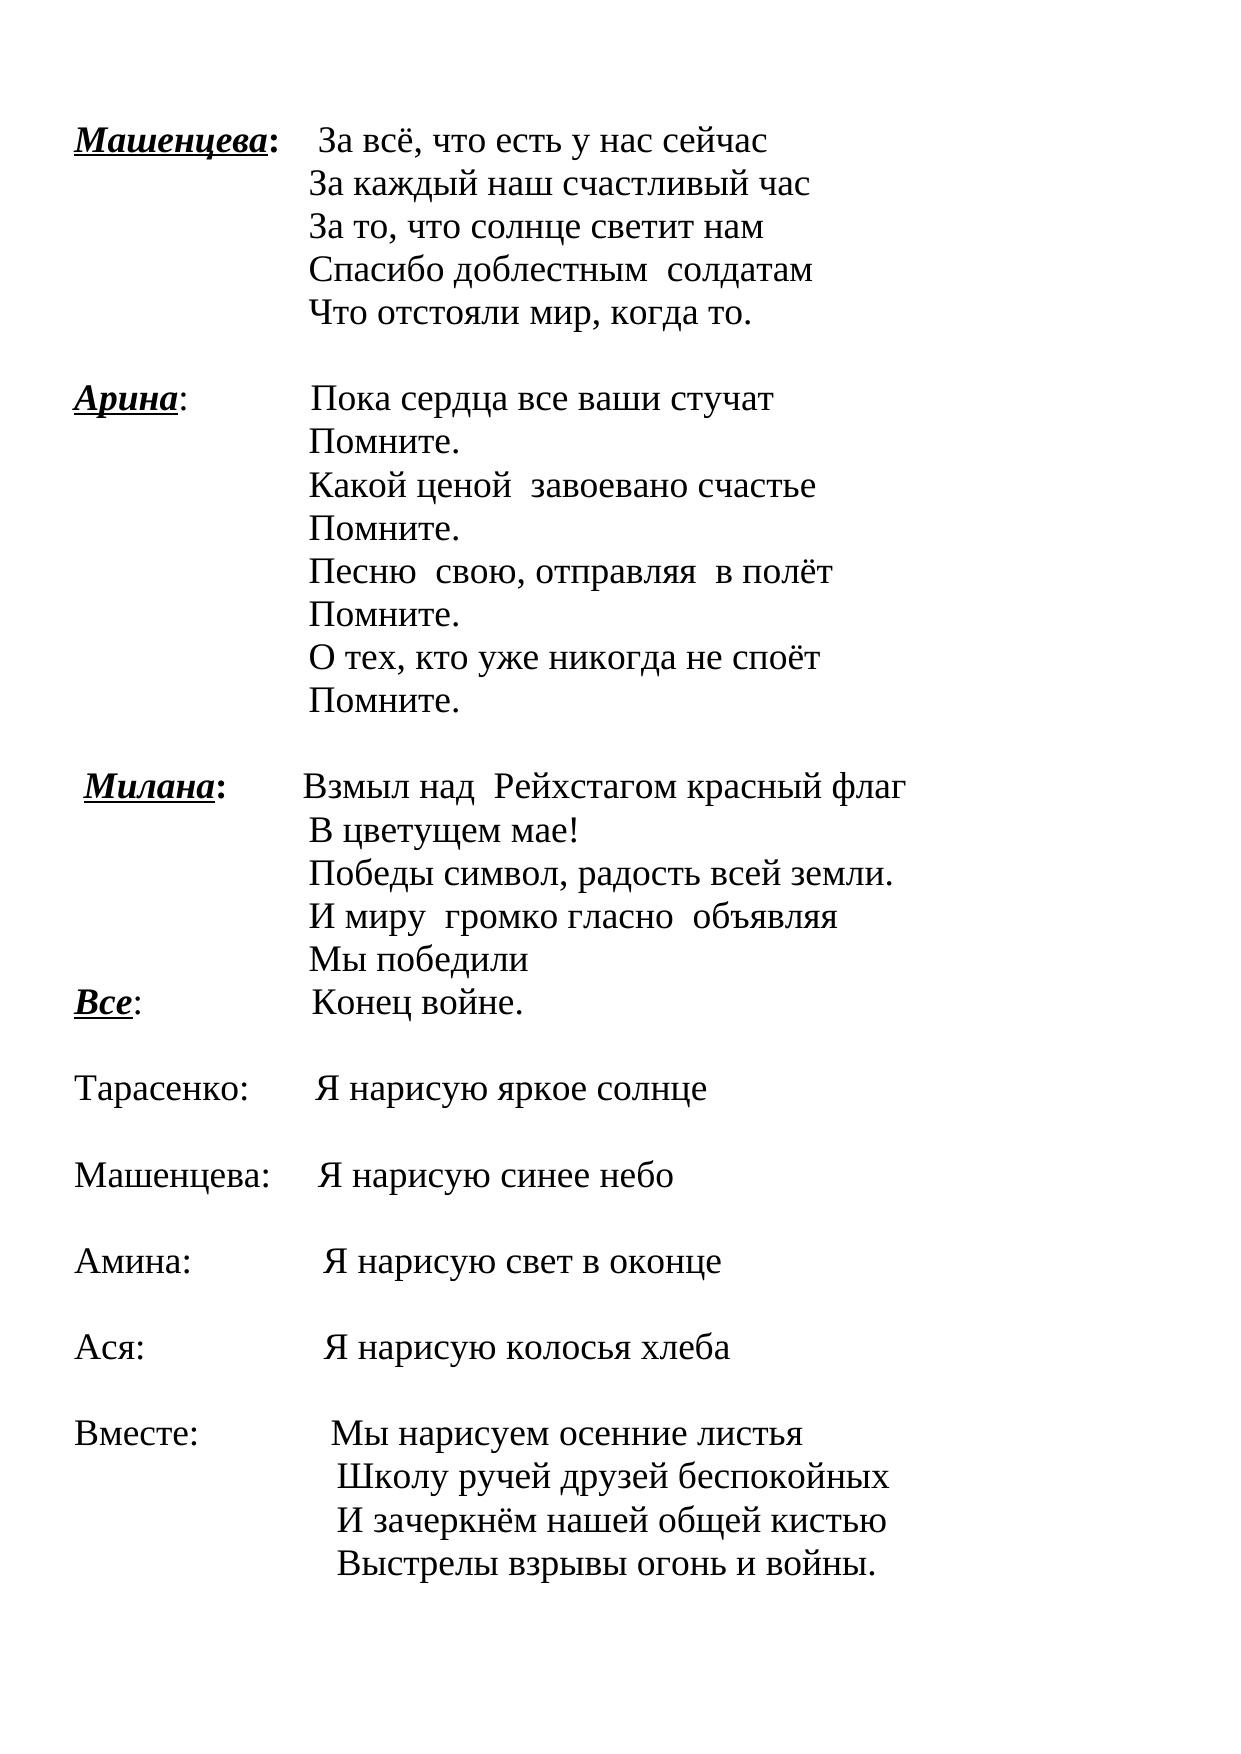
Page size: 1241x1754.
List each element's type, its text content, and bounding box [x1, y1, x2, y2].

text Все: Конец войне. [74, 979, 1196, 1023]
text Помните. [74, 419, 1196, 462]
text Помните. [74, 678, 1196, 721]
text И миру громко гласно объявляя [74, 893, 1196, 936]
text Школу ручей друзей беспокойных [74, 1454, 1196, 1497]
text Спасибо доблестным солдатам [74, 246, 1196, 289]
text За каждый наш счастливый час [74, 160, 1196, 203]
text Помните. [74, 591, 1196, 634]
text Победы символ, радость всей земли. [74, 850, 1196, 893]
text И зачеркнём нашей общей кистью [74, 1497, 1196, 1540]
text Помните. [74, 505, 1196, 548]
text Арина: Пока сердца все ваши стучат [74, 376, 1196, 419]
text О тех, кто уже никогда не споёт [74, 634, 1196, 678]
text Тарасенко: Я нарисую яркое солнце [74, 1066, 1196, 1109]
text Мы победили [74, 936, 1196, 979]
text Выстрелы взрывы огонь и войны. [74, 1540, 1196, 1583]
text Ася: Я нарисую колосья хлеба [74, 1324, 1196, 1368]
text За то, что солнце светит нам [74, 203, 1196, 246]
text Вместе: Мы нарисуем осенние листья [74, 1411, 1196, 1454]
text Амина: Я нарисую свет в оконце [74, 1238, 1196, 1281]
text Песню свою, отправляя в полёт [74, 548, 1196, 591]
text В цветущем мае! [74, 807, 1196, 850]
text Милана: Взмыл над Рейхстагом красный флаг [74, 764, 1196, 807]
text Что отстояли мир, когда то. [74, 289, 1196, 333]
text Машенцева: За всё, что есть у нас сейчас [74, 117, 1196, 160]
text Машенцева: Я нарисую синее небо [74, 1152, 1196, 1195]
text Какой ценой завоевано счастье [74, 462, 1196, 505]
